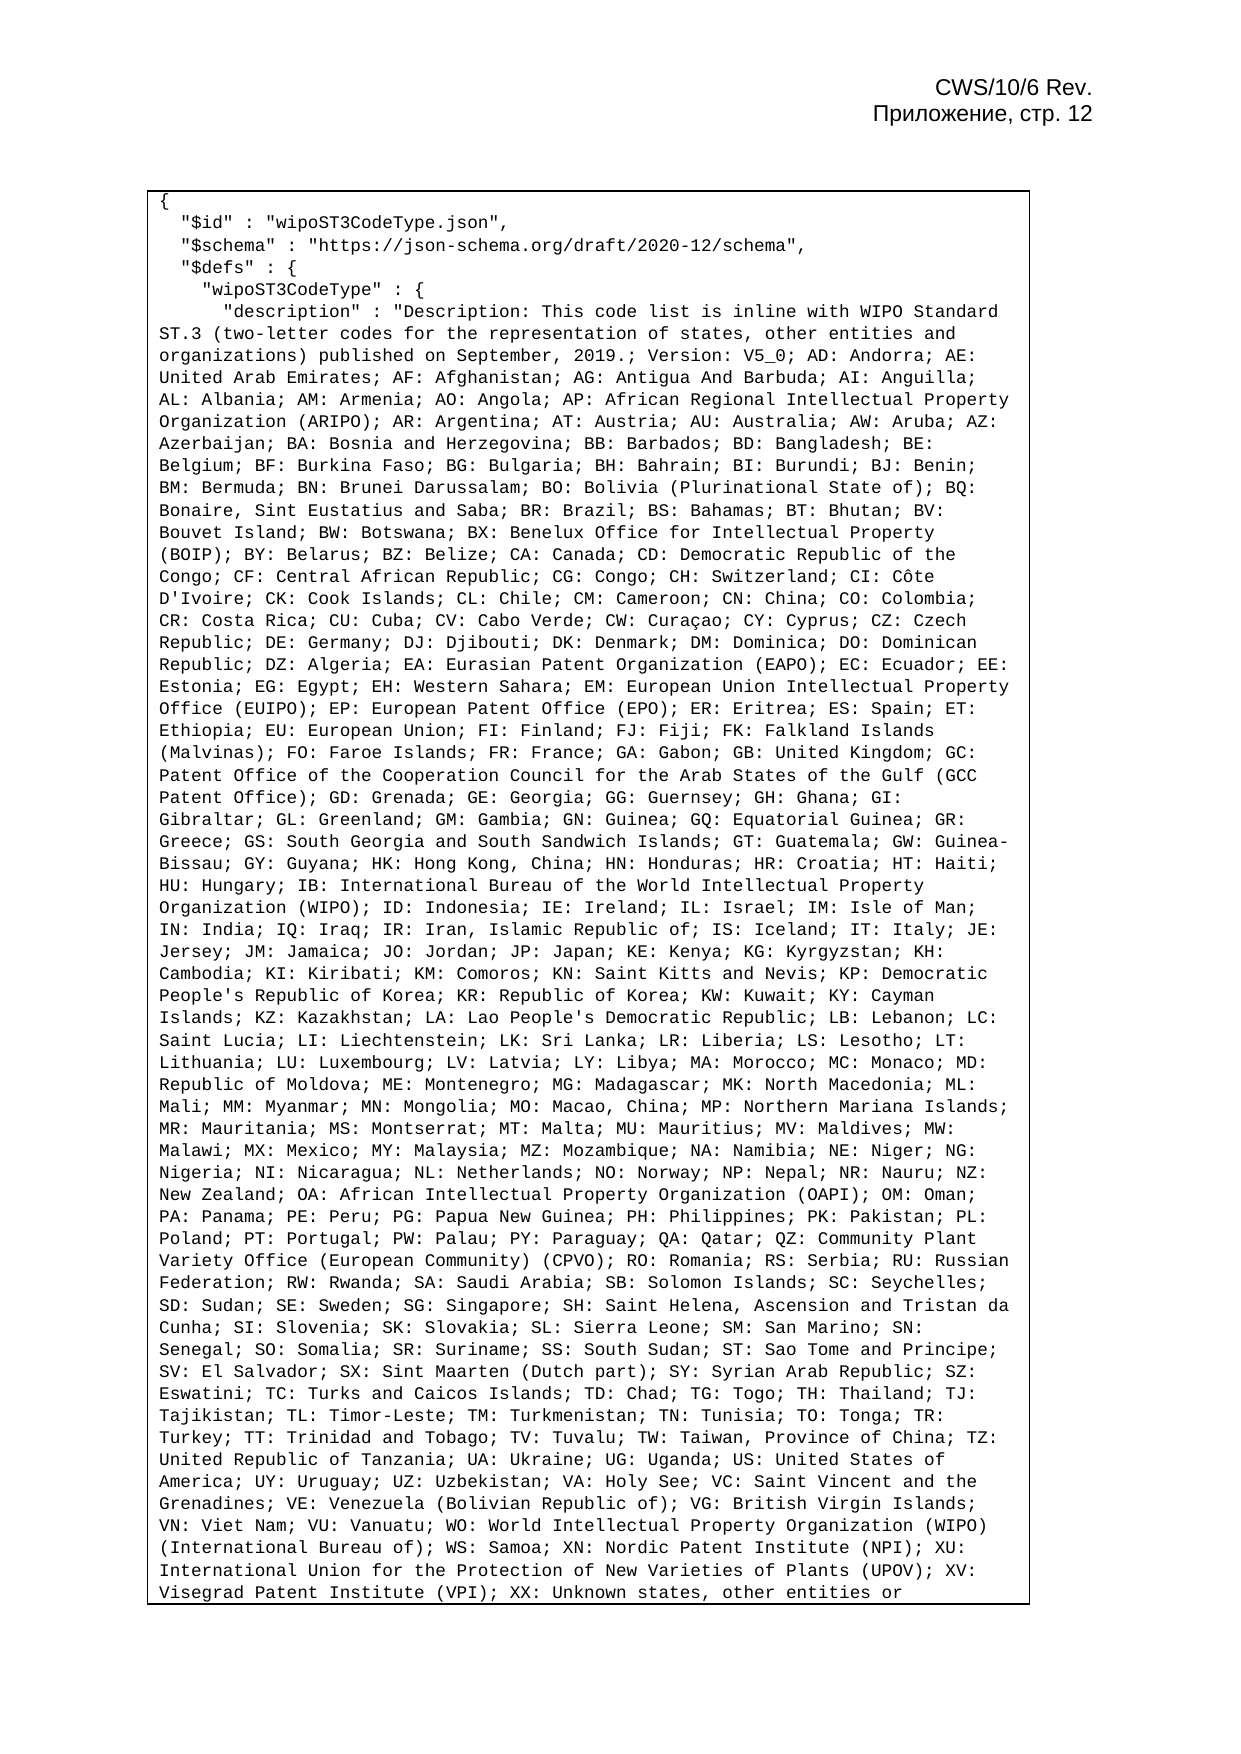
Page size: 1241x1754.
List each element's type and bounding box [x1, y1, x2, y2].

table_cell [148, 192, 1029, 1603]
